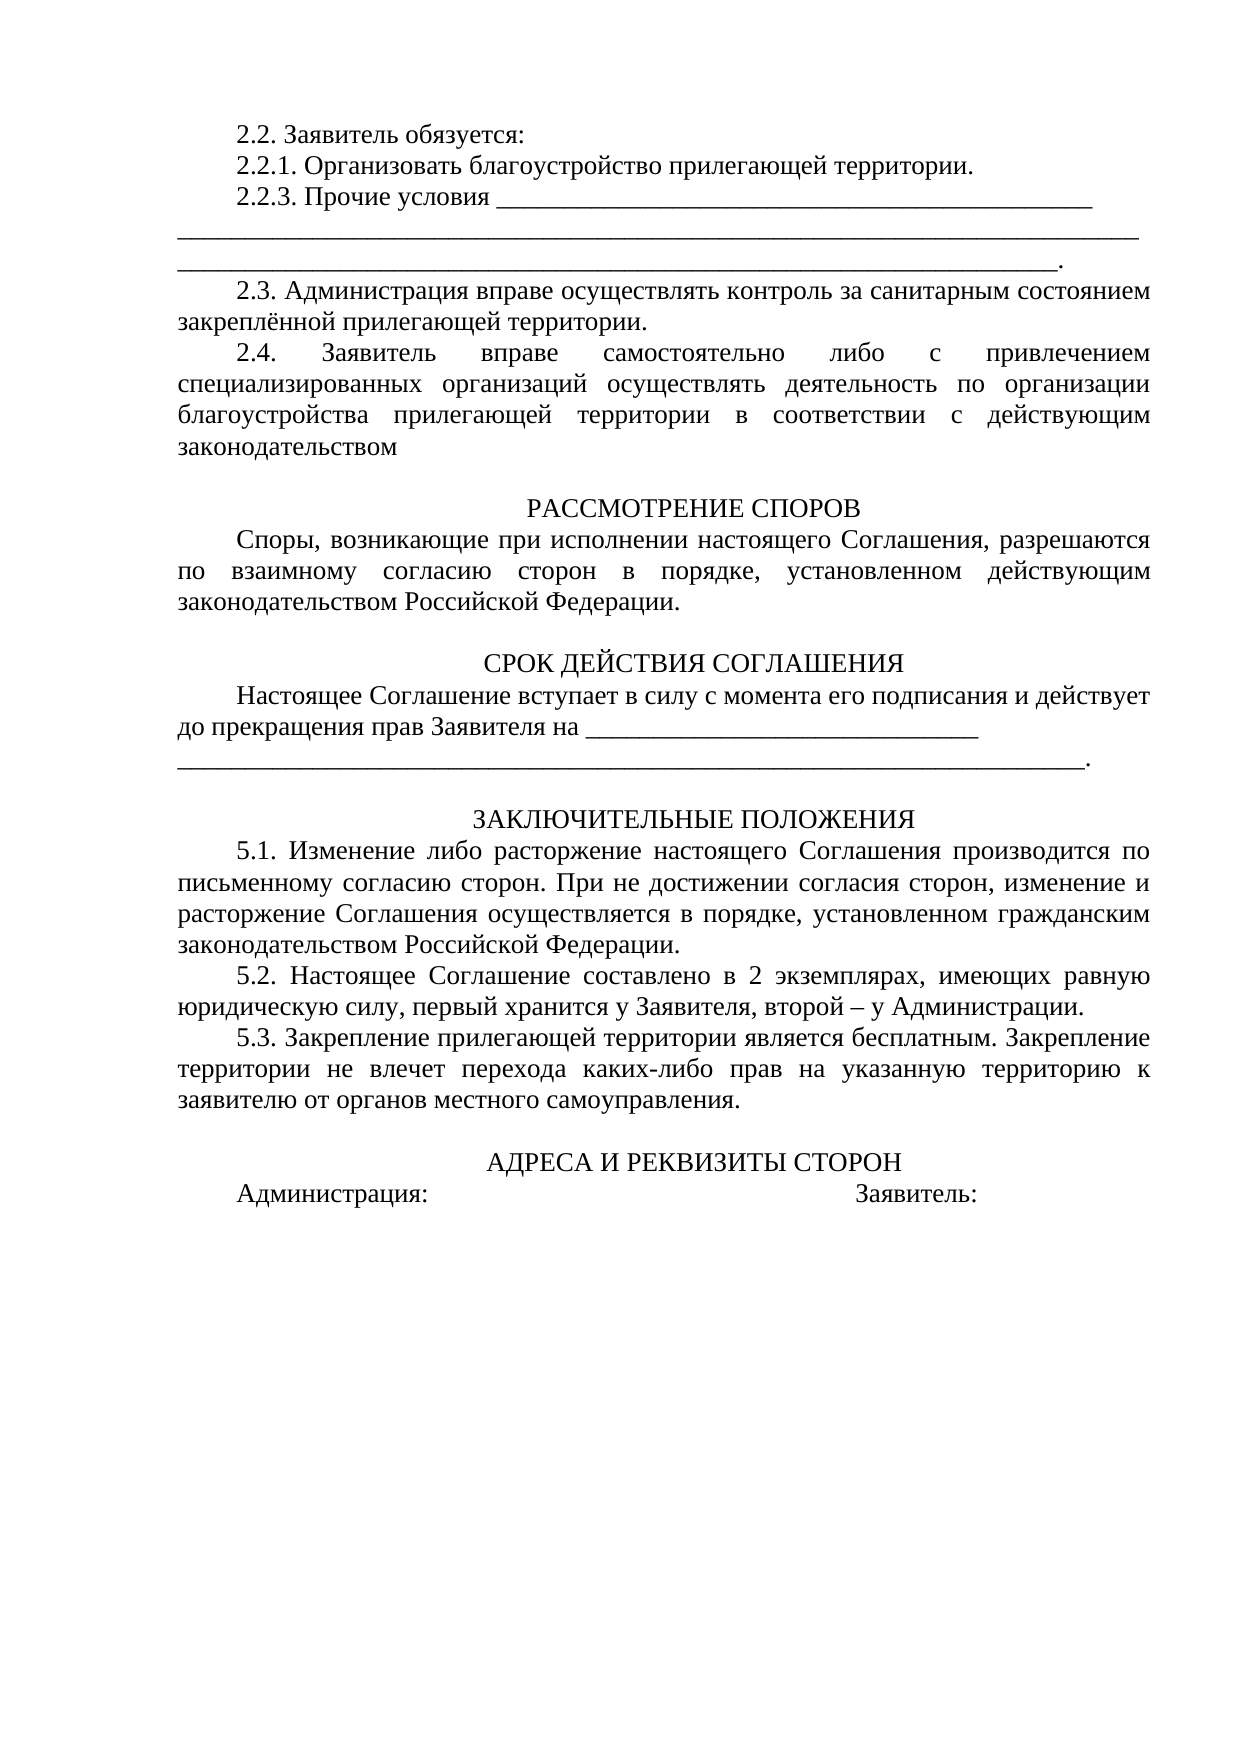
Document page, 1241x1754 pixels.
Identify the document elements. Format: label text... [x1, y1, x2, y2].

text 2.2.3. Прочие условия ____________________________________________ [177, 180, 1152, 212]
text РАССМОТРЕНИЕ СПОРОВ [177, 492, 1152, 523]
text ЗАКЛЮЧИТЕЛЬНЫЕ ПОЛОЖЕНИЯ [177, 803, 1152, 834]
text 5.3. Закрепление прилегающей территории является бесплатным. Закрепление территории не влечет перехода каких-либо прав на указанную территорию к заявителю от органов местного самоуправления. [177, 1021, 1152, 1115]
text 2.2.1. Организовать благоустройство прилегающей территории. [177, 149, 1152, 180]
text 2.2. Заявитель обязуется: [177, 118, 1152, 149]
text ________________________________________________________________________________________________________________________________________. [177, 212, 1152, 274]
text Настоящее Соглашение вступает в силу с момента его подписания и действует до прекращения прав Заявителя на _____________________________ [177, 679, 1152, 741]
text АДРЕСА И РЕКВИЗИТЫ СТОРОН [177, 1146, 1152, 1177]
text Споры, возникающие при исполнении настоящего Соглашения, разрешаются по взаимному согласию сторон в порядке, установленном действующим законодательством Российской Федерации. [177, 523, 1152, 616]
text ___________________________________________________________________. [177, 741, 1152, 772]
text 2.4. Заявитель вправе самостоятельно либо с привлечением специализированных организаций осуществлять деятельность по организации благоустройства прилегающей территории в соответствии с действующим законодательством [177, 336, 1152, 461]
text 5.2. Настоящее Соглашение составлено в 2 экземплярах, имеющих равную юридическую силу, первый хранится у Заявителя, второй – у Администрации. [177, 959, 1152, 1021]
text 5.1. Изменение либо расторжение настоящего Соглашения производится по письменному согласию сторон. При не достижении согласия сторон, изменение и расторжение Соглашения осуществляется в порядке, установленном гражданским законодательством Российской Федерации. [177, 834, 1152, 959]
text 2.3. Администрация вправе осуществлять контроль за санитарным состоянием закреплённой прилегающей территории. [177, 274, 1152, 336]
text СРОК ДЕЙСТВИЯ СОГЛАШЕНИЯ [177, 648, 1152, 679]
text Администрация: Заявитель: [177, 1177, 1152, 1208]
